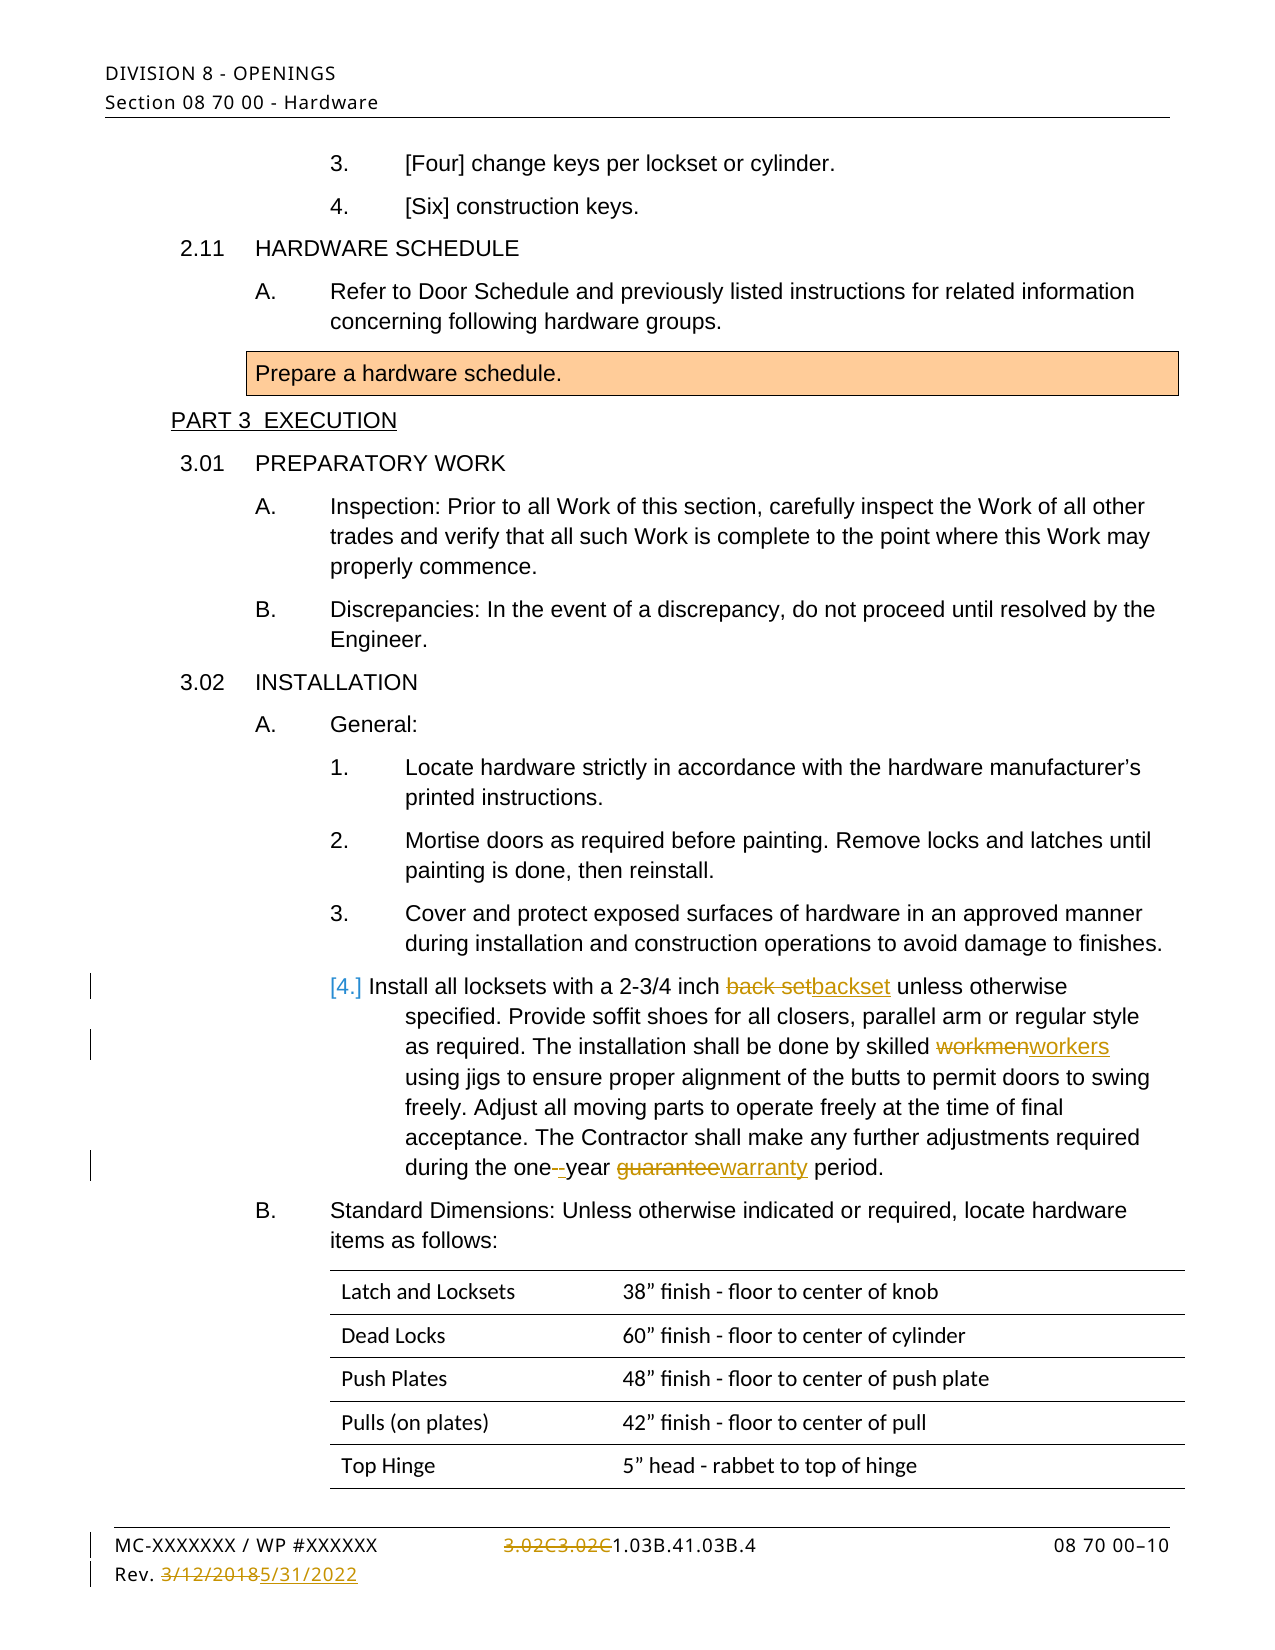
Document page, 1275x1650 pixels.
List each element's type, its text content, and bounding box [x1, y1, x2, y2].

list General: [255, 711, 1170, 738]
table_cell Dead Locks [330, 1315, 611, 1357]
table_cell 5” head - rabbet to top of hinge [611, 1445, 1185, 1488]
list [Six] construction keys. [330, 193, 1170, 219]
list Locate hardware strictly in accordance with the hardware manufacturer’s printed instructions. [330, 754, 1170, 811]
table_header 38” finish - floor to center of knob [611, 1271, 1185, 1313]
table_cell 42” finish - floor to center of pull [611, 1402, 1185, 1444]
list Mortise doors as required before painting. Remove locks and latches until painting is done, then reinstall. [330, 827, 1170, 884]
list HARDWARE SCHEDULE [180, 235, 1170, 262]
list Cover and protect exposed surfaces of hardware in an approved manner during installation and construction operations to avoid damage to finishes. [330, 900, 1170, 957]
table_cell 60” finish - floor to center of cylinder [611, 1315, 1185, 1357]
table_cell Push Plates [330, 1358, 611, 1401]
table_cell Pulls (on plates) [330, 1402, 611, 1444]
list PREPARATORY WORK [180, 450, 1170, 476]
text Prepare a hardware schedule. [247, 352, 1178, 395]
list [Four] change keys per lockset or cylinder. [330, 150, 1170, 176]
table_cell 48” finish - floor to center of push plate [611, 1358, 1185, 1401]
list INSTALLATION [180, 669, 1170, 695]
text EXECUTION [171, 407, 1170, 434]
table_cell Top Hinge [330, 1445, 611, 1488]
list Install all locksets with a 2-3/4 inch unless otherwise specified. Provide soffit shoes for all closers, parallel arm or regular style as required. The installation shall be done by skilled using jigs to ensure proper alignment of the butts to permit doors to swing freely. Adjust all moving parts to operate freely at the time of final acceptance. The Contractor shall make any further adjustments required during the oneyear period. [330, 973, 1170, 1181]
list Refer to Door Schedule and previously listed instructions for related information concerning following hardware groups. [255, 278, 1170, 335]
list Inspection: Prior to all Work of this section, carefully inspect the Work of all other trades and verify that all such Work is complete to the point where this Work may properly commence. [255, 493, 1170, 579]
list Standard Dimensions: Unless otherwise indicated or required, locate hardware items as follows: [255, 1197, 1170, 1253]
list Discrepancies: In the event of a discrepancy, do not proceed until resolved by the Engineer. [255, 596, 1170, 652]
table_header Latch and Locksets [330, 1271, 611, 1313]
